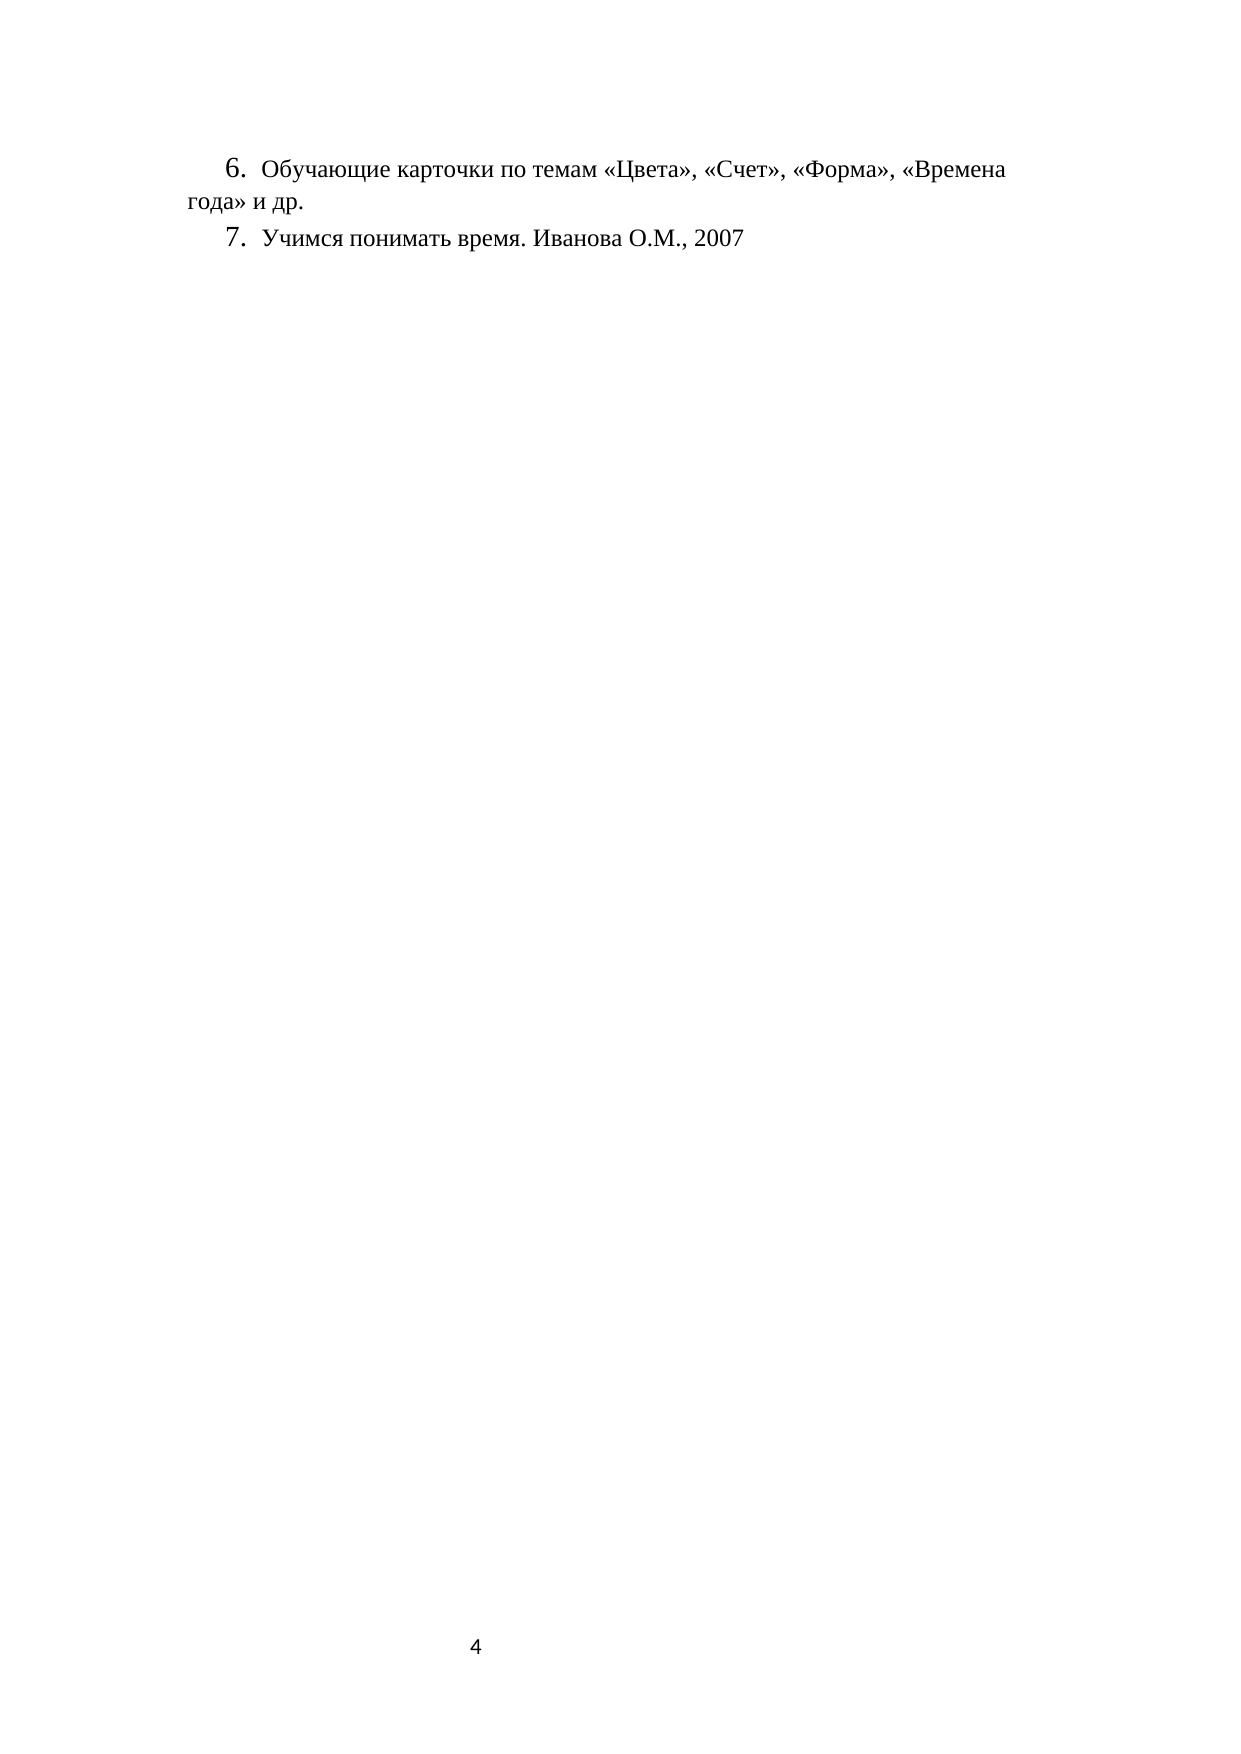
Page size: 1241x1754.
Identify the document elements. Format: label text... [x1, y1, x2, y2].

list Обучающие карточки по темам «Цвета», «Счет», «Форма», «Времена года» и др. [187, 150, 1046, 214]
list Учимся понимать время. Иванова О.М., 2007 [187, 219, 1046, 253]
